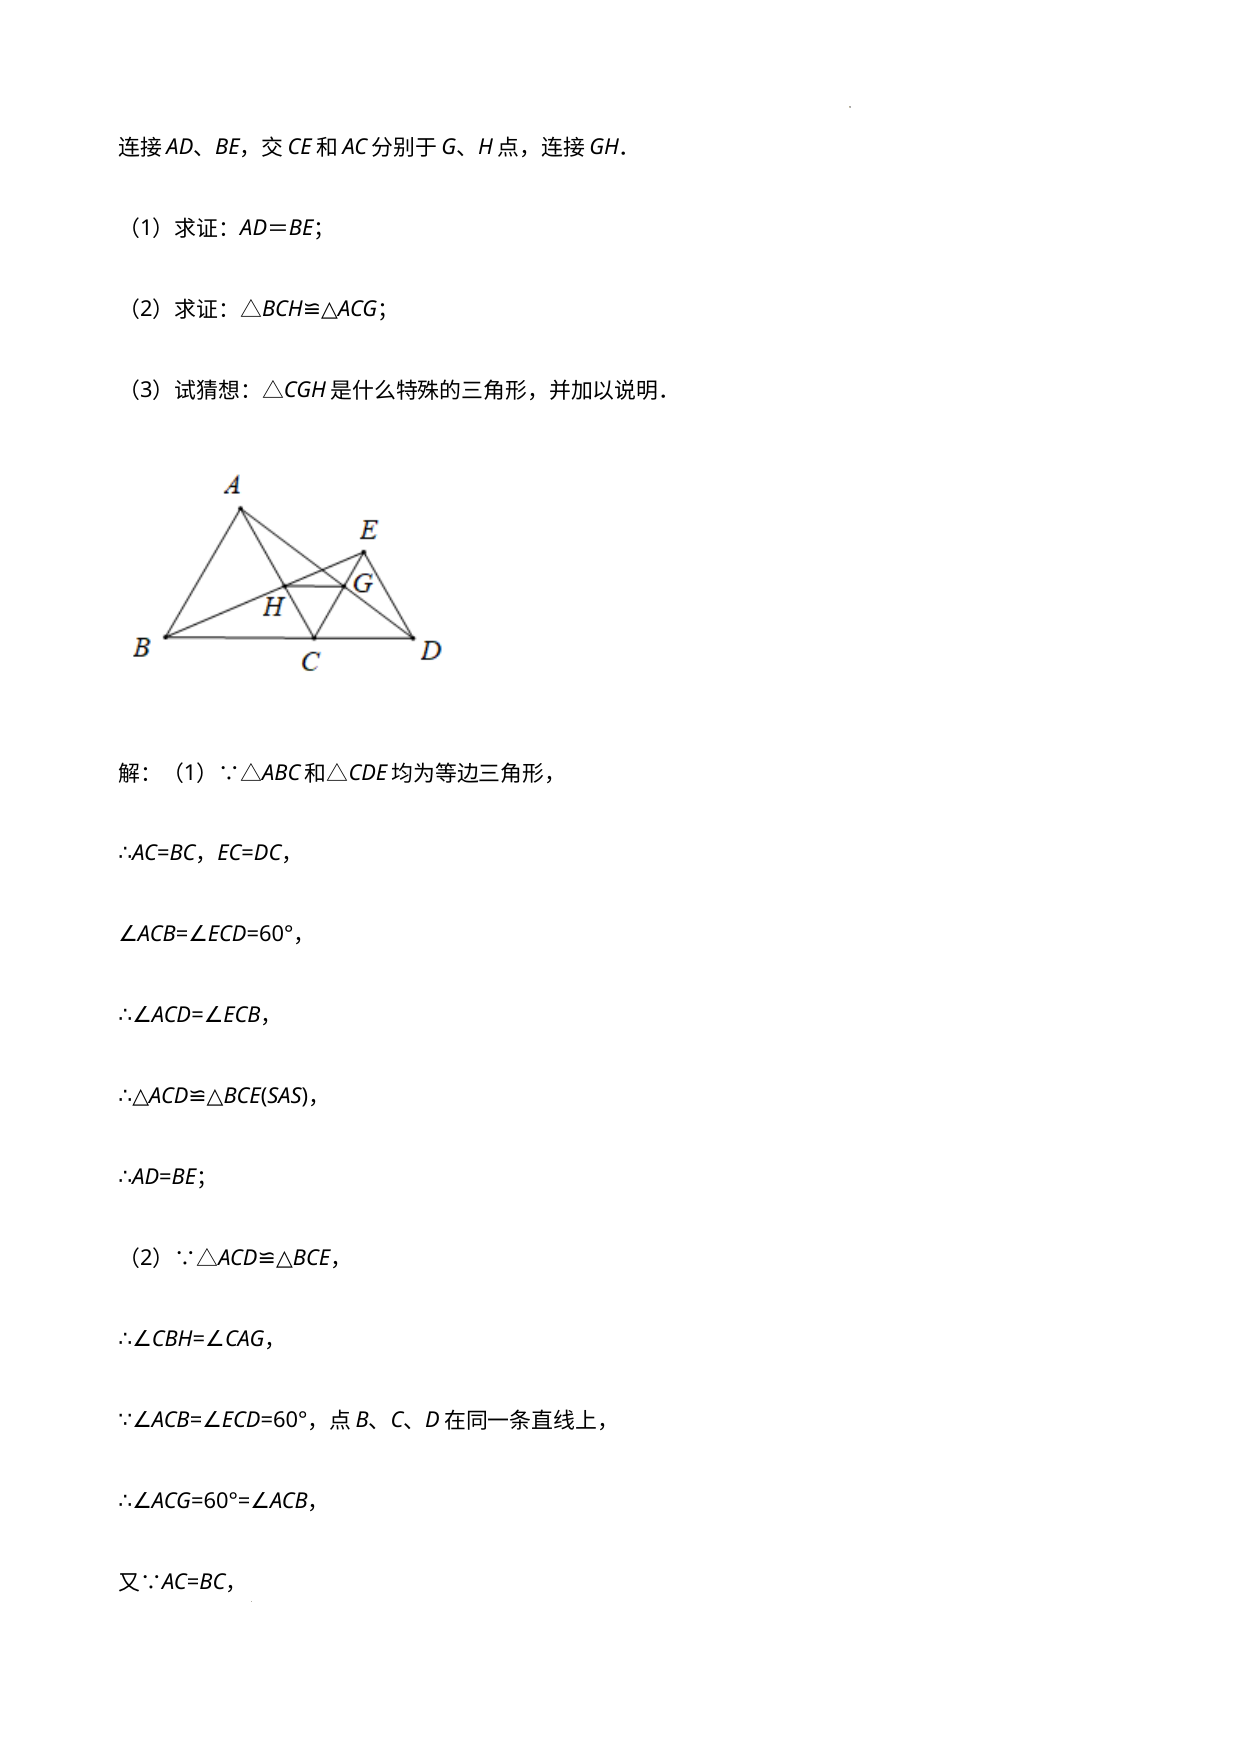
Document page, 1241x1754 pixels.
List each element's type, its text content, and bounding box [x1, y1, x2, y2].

text ∴∠CBH=∠CAG， [118, 1322, 1122, 1354]
list 连接AD、BE，交CE和AC分别于G、H点，连接GH． [118, 129, 1122, 162]
text ∵∠ACB=∠ECD=60°，点B、C、D在同一条直线上， [118, 1403, 1122, 1435]
text （3）试猜想：△CGH是什么特殊的三角形，并加以说明． [118, 372, 1122, 405]
text 又∵AC=BC， [118, 1564, 1122, 1597]
text ∴∠ACD=∠ECB， [118, 998, 1122, 1030]
text ∠ACB=∠ECD=60°， [118, 917, 1122, 949]
text ∴∠ACG=60°=∠ACB， [118, 1483, 1122, 1516]
picture [118, 453, 462, 693]
text ∴△ACD≌△BCE(SAS)， [118, 1079, 1122, 1111]
text （2）∵△ACD≌△BCE， [118, 1241, 1122, 1273]
text （2）求证：△BCH≌△ACG； [118, 291, 1122, 324]
text （1）求证：AD＝BE； [118, 210, 1122, 243]
text 解：（1）∵△ABC和△CDE均为等边三角形， [118, 755, 1122, 788]
text ∴AD=BE； [118, 1160, 1122, 1192]
text ∴AC=BC，EC=DC， [118, 836, 1122, 868]
